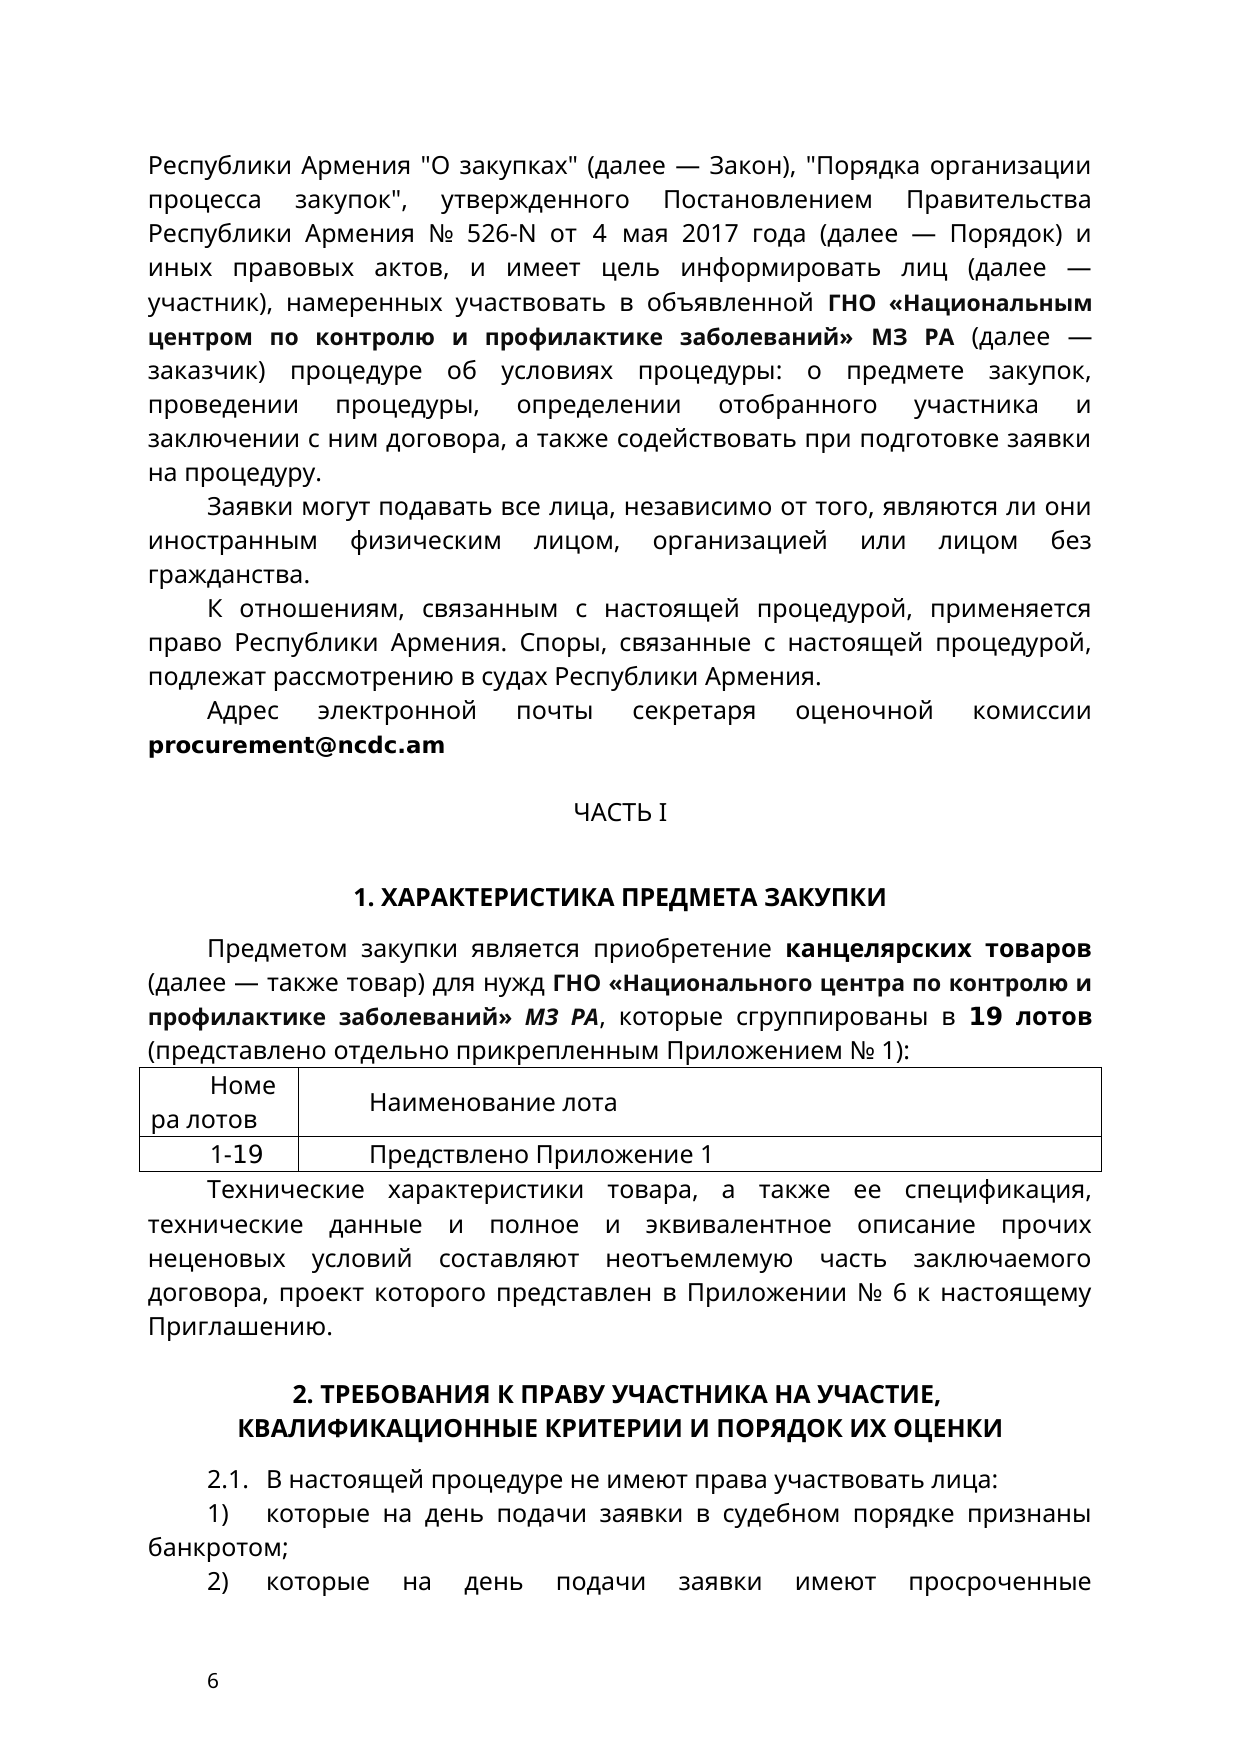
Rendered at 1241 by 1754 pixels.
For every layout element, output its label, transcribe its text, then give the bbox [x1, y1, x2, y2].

text Адрес электронной почты секретаря оценочной комиссии procurement@ncdc.am [148, 693, 1092, 761]
text Заявки могут подавать все лица, независимо от того, являются ли они иностранным физическим лицом, организацией или лицом без гражданства. [148, 488, 1092, 591]
text Технические характеристики товара, а также ее спецификация, технические данные и полное и эквивалентное описание прочих неценовых условий составляют неотъемлемую часть заключаемого договора, проект которого представлен в Приложении № 6 к настоящему Приглашению. [148, 1172, 1092, 1342]
text 1) которые на день подачи заявки в судебном порядке признаны банкротом; [148, 1495, 1092, 1563]
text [148, 148, 1092, 488]
text 2.1. В настоящей процедуре не имеют права участвовать лица: [148, 1461, 1092, 1495]
text К отношениям, связанным с настоящей процедурой, применяется право Республики Армения. Споры, связанные с настоящей процедурой, подлежат рассмотрению в судах Республики Армения. [148, 591, 1092, 693]
table_header Наименование лота [299, 1068, 1101, 1136]
text 2. ТРЕБОВАНИЯ К ПРАВУ УЧАСТНИКА НА УЧАСТИЕ, КВАЛИФИКАЦИОННЫЕ КРИТЕРИИ И ПОРЯДОК ИХ ОЦЕНКИ [148, 1377, 1092, 1445]
text Предметом закупки является приобретение канцелярских товаров (далее — также товар) для нужд ГНО «Национального центра по контролю и профилактике заболеваний» МЗ РА, которые сгруппированы в 19 лотов (представлено отдельно прикрепленным Приложением № 1): [148, 931, 1092, 1067]
table_cell Предствлено Приложение 1 [299, 1137, 1101, 1171]
table_cell 1-19 [140, 1137, 298, 1171]
text 1. ХАРАКТЕРИСТИКА ПРЕДМЕТА ЗАКУПКИ [148, 880, 1092, 914]
text ЧАСТЬ I [148, 795, 1092, 829]
table_header Номера лотов [140, 1068, 298, 1136]
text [148, 1563, 1092, 1598]
